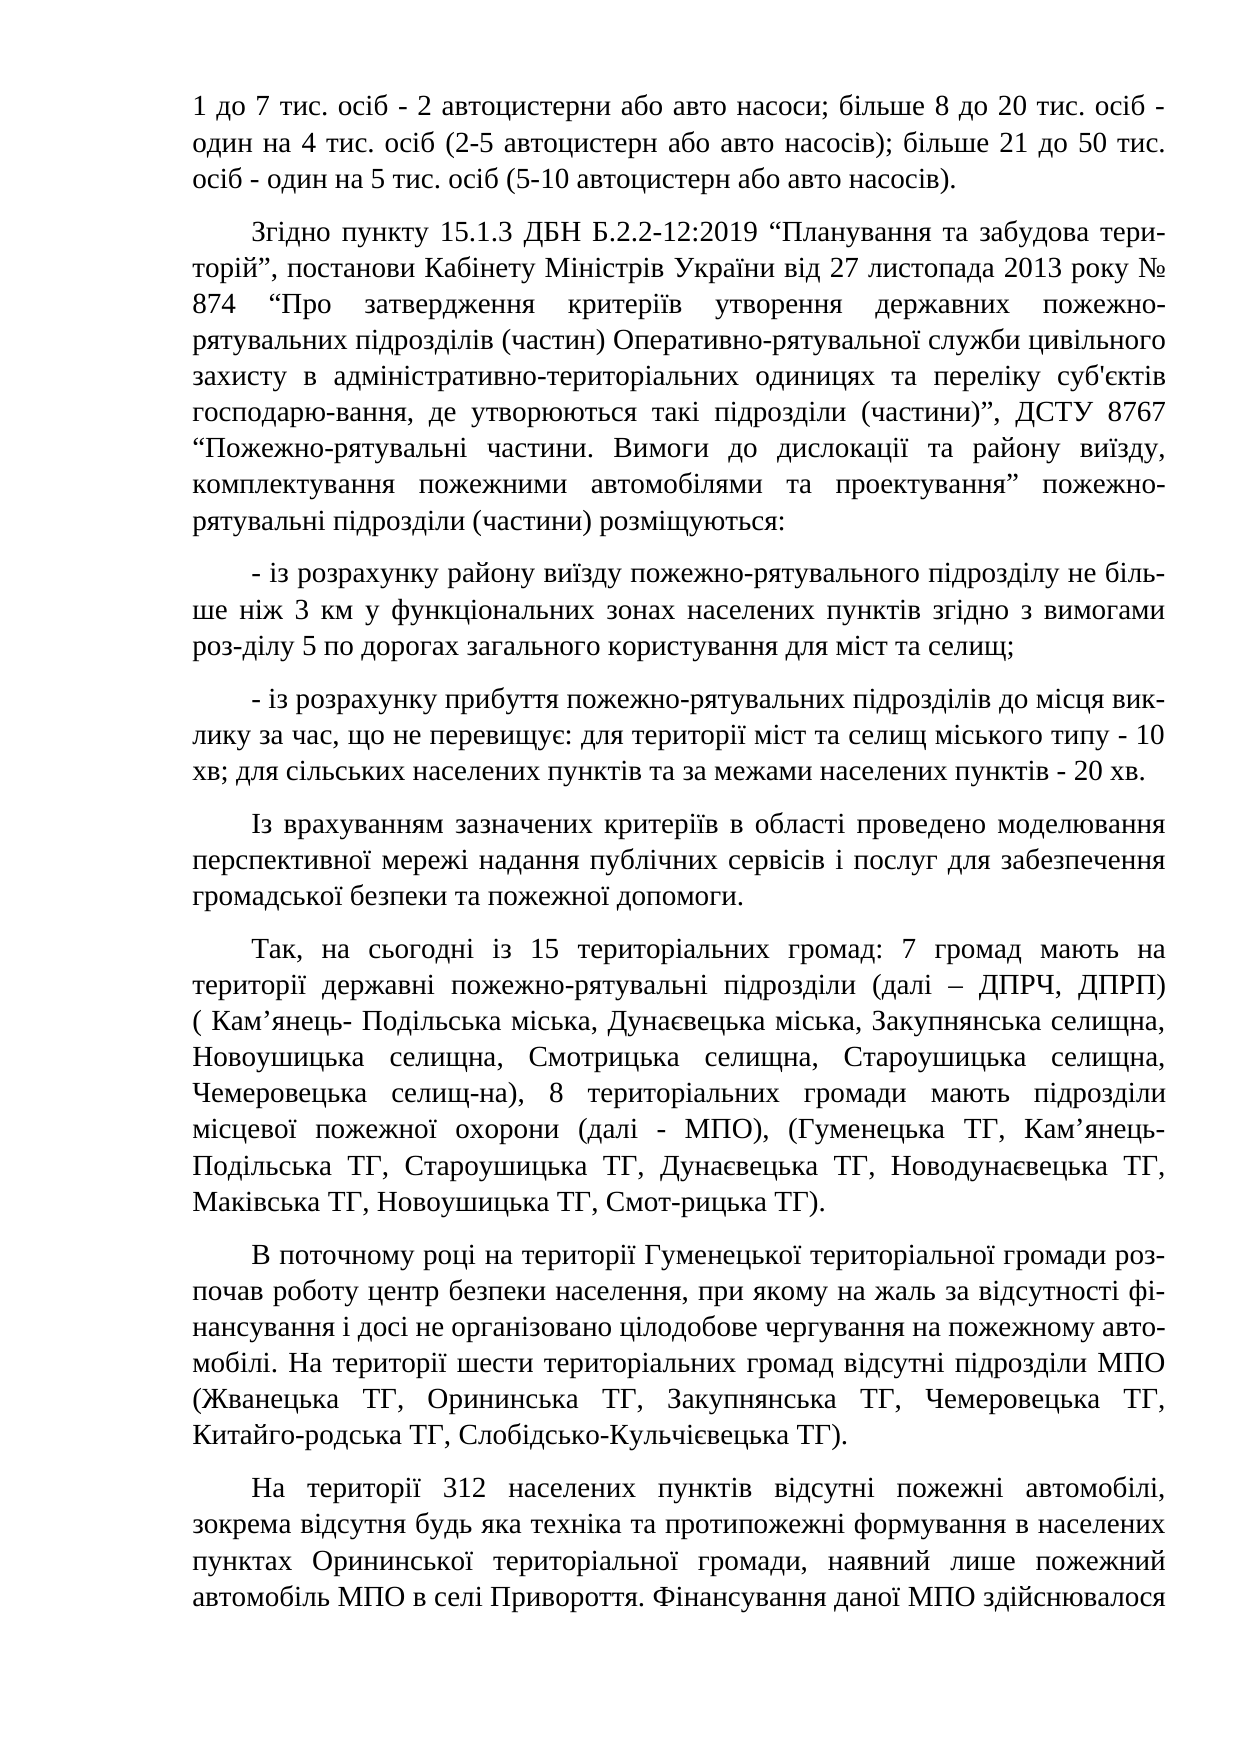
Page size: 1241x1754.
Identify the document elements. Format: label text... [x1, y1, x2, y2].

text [192, 88, 1167, 194]
text - із розрахунку прибуття пожежно-рятувальних підрозділів до місця вик-лику за час, що не перевищує: для території міст та селищ міського типу - 10 хв; для сільських населених пунктів та за межами населених пунктів - 20 хв. [192, 681, 1167, 787]
text - із розрахунку району виїзду пожежно-рятувального підрозділу не біль-ше ніж 3 км у функціональних зонах населених пунктів згідно з вимогами роз-ділу 5 по дорогах загального користування для міст та селищ; [192, 556, 1167, 661]
text В поточному році на території Гуменецької територіальної громади роз-почав роботу центр безпеки населення, при якому на жаль за відсутності фі-нансування і досі не організовано цілодобове чергування на пожежному авто-мобілі. На території шести територіальних громад відсутні підрозділи МПО (Жванецька ТГ, Орининська ТГ, Закупнянська ТГ, Чемеровецька ТГ, Китайго-родська ТГ, Слобідсько-Кульчієвецька ТГ). [192, 1237, 1167, 1451]
text Згідно пункту 15.1.3 ДБН Б.2.2-12:2019 “Планування та забудова тери-торій”, постанови Кабінету Міністрів України від 27 листопада 2013 року № 874 “Про затвердження критеріїв утворення державних пожежно-рятувальних підрозділів (частин) Оперативно-рятувальної служби цивільного захисту в адміністративно-територіальних одиницях та переліку суб'єктів господарю-вання, де утворюються такі підрозділи (частини)”, ДСТУ 8767 “Пожежно-рятувальні частини. Вимоги до дислокації та району виїзду, комплектування пожежними автомобілями та проектування” пожежно-рятувальні підрозділи (частини) розміщуються: [192, 214, 1167, 536]
text Із врахуванням зазначених критеріїв в області проведено моделювання перспективної мережі надання публічних сервісів і послуг для забезпечення громадської безпеки та пожежної допомоги. [192, 806, 1167, 912]
text Так, на сьогодні із 15 територіальних громад: 7 громад мають на території державні пожежно-рятувальні підрозділи (далі – ДПРЧ, ДПРП)( Кам’янець- Подільська міська, Дунаєвецька міська, Закупнянська селищна, Новоушицька селищна, Смотрицька селищна, Староушицька селищна, Чемеровецька селищ-на), 8 територіальних громади мають підрозділи місцевої пожежної охорони (далі - МПО), (Гуменецька ТГ, Кам’янець-Подільська ТГ, Староушицька ТГ, Дунаєвецька ТГ, Новодунаєвецька ТГ, Маківська ТГ, Новоушицька ТГ, Смот-рицька ТГ). [192, 931, 1167, 1217]
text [192, 1470, 1167, 1612]
